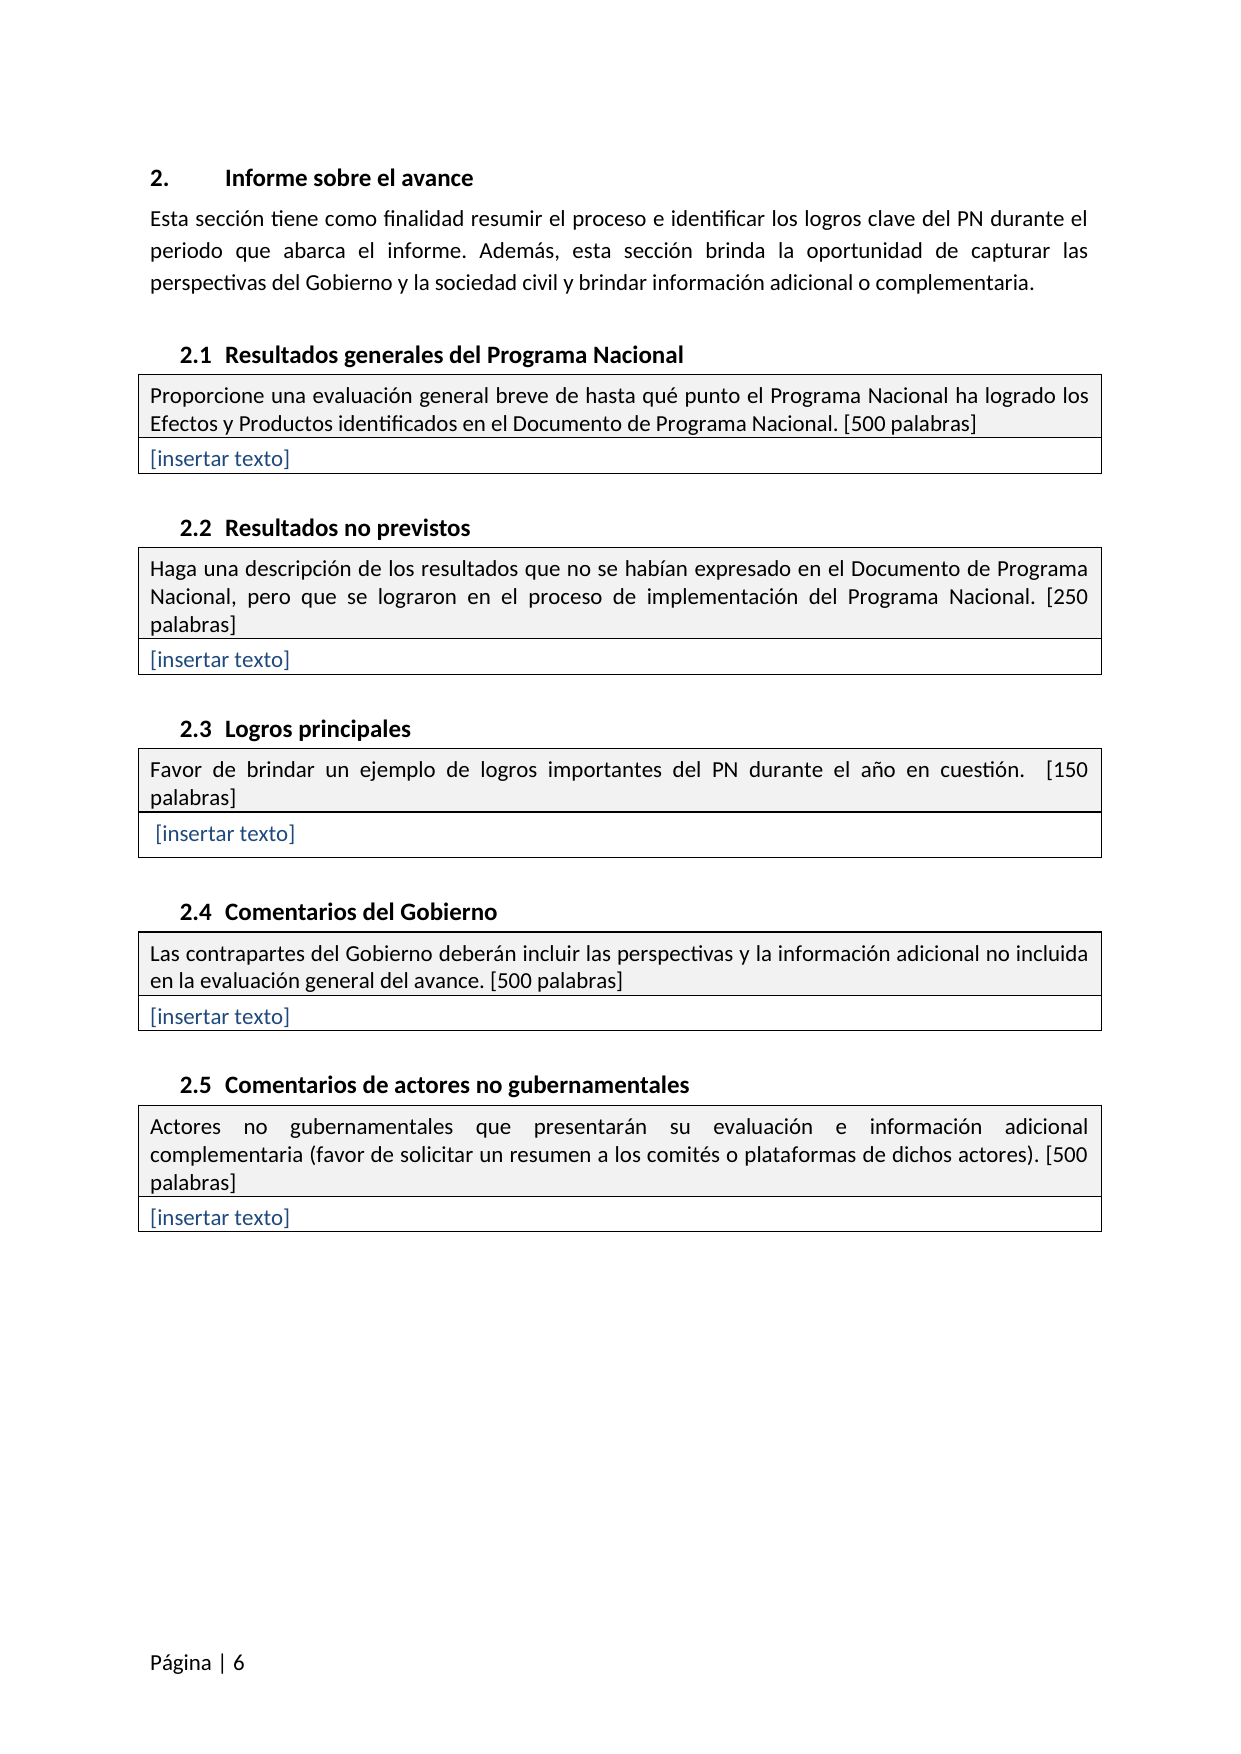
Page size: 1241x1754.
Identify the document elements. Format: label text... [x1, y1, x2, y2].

table_header Favor de brindar un ejemplo de logros importantes del PN durante el año en cuestión. [150 palabras] [139, 749, 1101, 811]
table_header Actores no gubernamentales que presentarán su evaluación e información adicional complementaria (favor de solicitar un resumen a los comités o plataformas de dichos actores). [500 palabras] [139, 1106, 1101, 1196]
table_cell [insertar texto] [139, 438, 1101, 472]
table_cell [insertar texto] [139, 813, 1101, 857]
subtitle Resultados generales del Programa Nacional [179, 339, 1090, 369]
table_cell [insertar texto] [139, 1197, 1101, 1231]
table_header Proporcione una evaluación general breve de hasta qué punto el Programa Nacional ha logrado los Efectos y Productos identificados en el Documento de Programa Nacional. [500 palabras] [139, 375, 1101, 437]
subtitle Logros principales [179, 713, 1090, 743]
text Esta sección tiene como finalidad resumir el proceso e identificar los logros clave del PN durante el periodo que abarca el informe. Además, esta sección brinda la oportunidad de capturar las perspectivas del Gobierno y la sociedad civil y brindar información adicional o complementaria. [150, 204, 1090, 296]
table_header Haga una descripción de los resultados que no se habían expresado en el Documento de Programa Nacional, pero que se lograron en el proceso de implementación del Programa Nacional. [250 palabras] [139, 548, 1101, 638]
subtitle Resultados no previstos [179, 512, 1090, 542]
subtitle Comentarios del Gobierno [179, 896, 1090, 927]
table_cell [insertar texto] [139, 996, 1101, 1030]
table_header Las contrapartes del Gobierno deberán incluir las perspectivas y la información adicional no incluida en la evaluación general del avance. [500 palabras] [139, 933, 1101, 995]
table_cell [insertar texto] [139, 639, 1101, 673]
subtitle Comentarios de actores no gubernamentales [179, 1069, 1090, 1100]
subtitle Informe sobre el avance [150, 162, 1090, 193]
